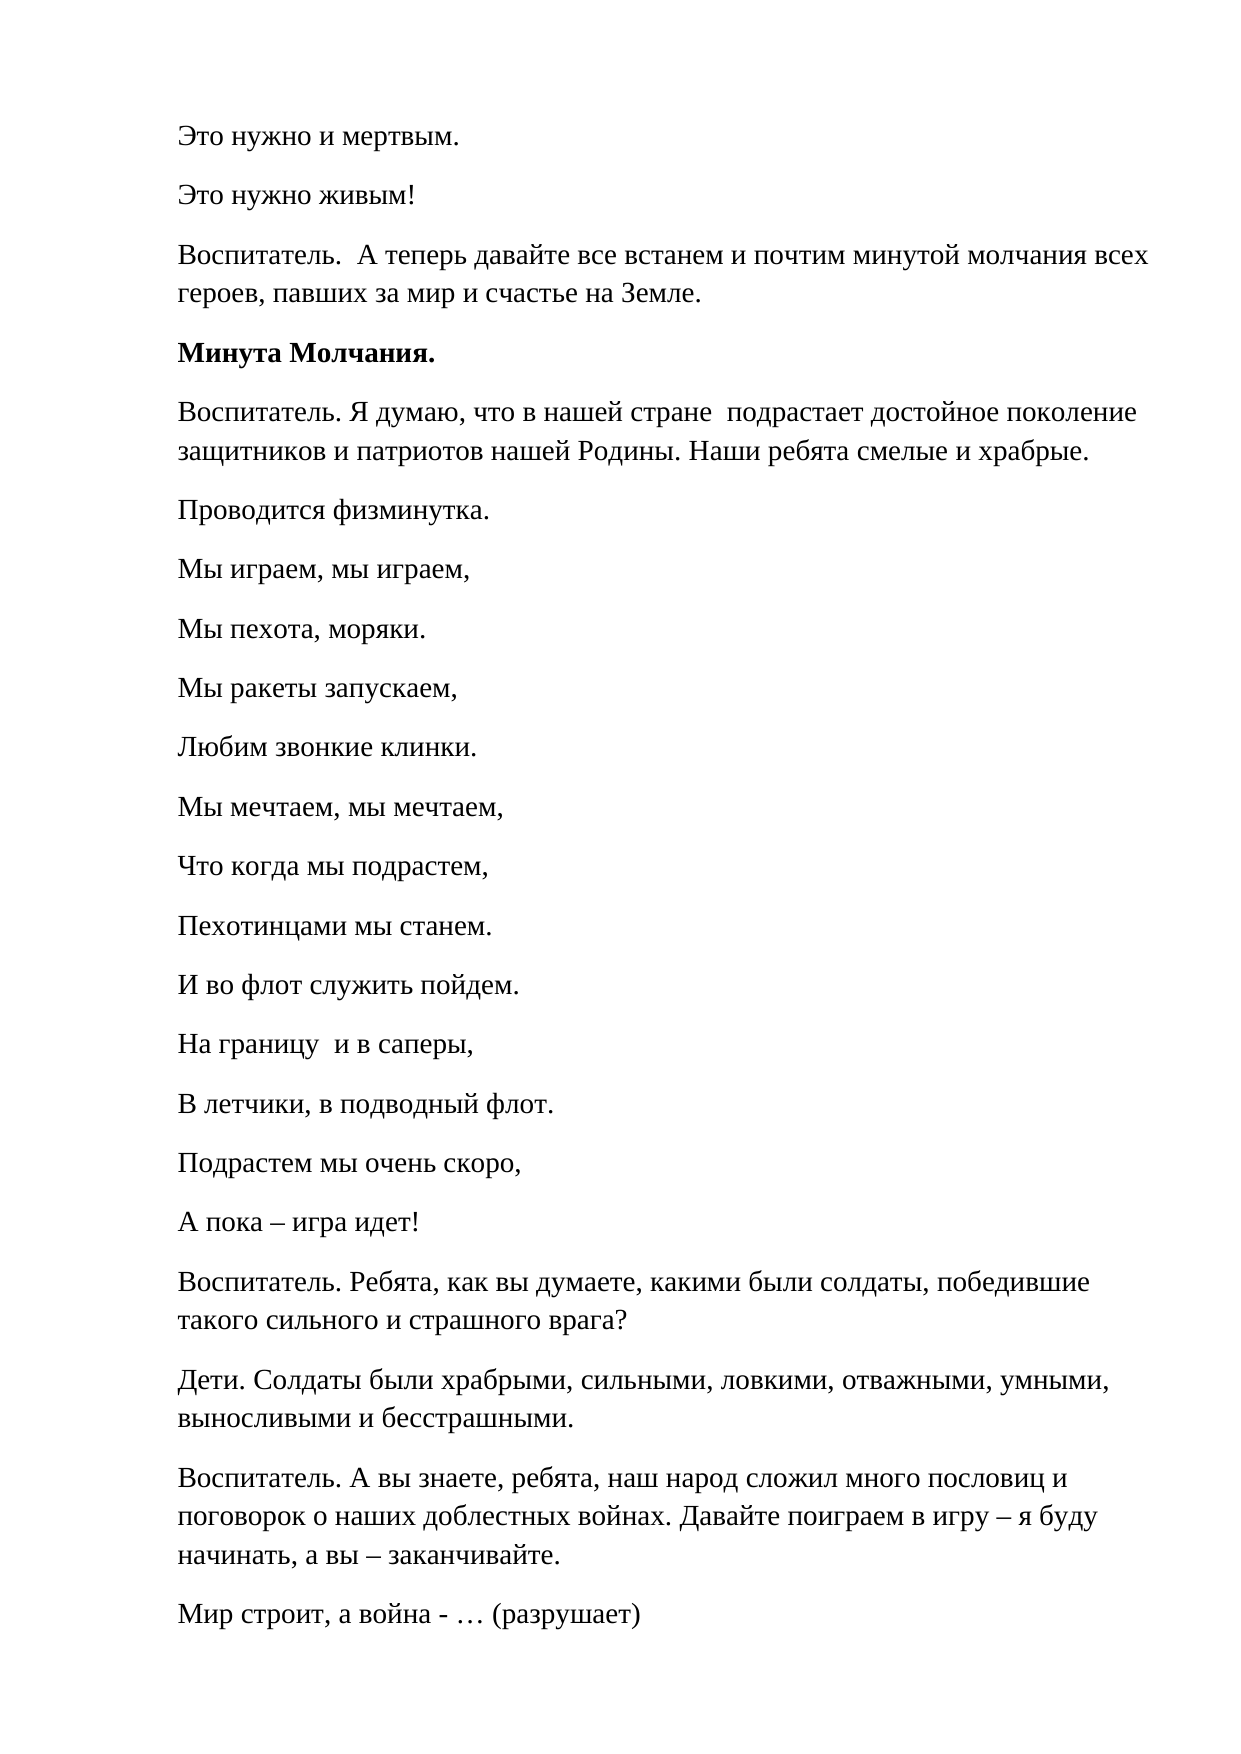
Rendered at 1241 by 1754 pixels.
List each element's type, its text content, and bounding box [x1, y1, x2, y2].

text Воспитатель. А вы знаете, ребята, наш народ сложил много пословиц и поговорок о наших доблестных войнах. Давайте поиграем в игру – я буду начинать, а вы – заканчивайте. [177, 1460, 1152, 1570]
text На границу и в саперы, [177, 1026, 1152, 1060]
text Мы играем, мы играем, [177, 551, 1152, 585]
text Дети. Солдаты были храбрыми, сильными, ловкими, отважными, умными, выносливыми и бесстрашными. [177, 1362, 1152, 1434]
text Пехотинцами мы станем. [177, 908, 1152, 941]
text Это нужно живым! [177, 177, 1152, 211]
text Подрастем мы очень скоро, [177, 1145, 1152, 1179]
text И во флот служить пойдем. [177, 967, 1152, 1001]
text Это нужно и мертвым. [177, 118, 1152, 152]
text Воспитатель. Ребята, как вы думаете, какими были солдаты, победившие такого сильного и страшного врага? [177, 1264, 1152, 1336]
text Что когда мы подрастем, [177, 848, 1152, 882]
text Минута Молчания. [177, 335, 1152, 368]
text Мир строит, а война - … (разрушает) [177, 1596, 1152, 1630]
text В летчики, в подводный флот. [177, 1086, 1152, 1119]
text Мы пехота, моряки. [177, 611, 1152, 644]
text Воспитатель. Я думаю, что в нашей стране подрастает достойное поколение защитников и патриотов нашей Родины. Наши ребята смелые и храбрые. [177, 394, 1152, 466]
text Проводится физминутка. [177, 492, 1152, 526]
text А пока – игра идет! [177, 1204, 1152, 1238]
text Мы мечтаем, мы мечтаем, [177, 789, 1152, 822]
text Любим звонкие клинки. [177, 729, 1152, 763]
text Мы ракеты запускаем, [177, 670, 1152, 704]
text Воспитатель. А теперь давайте все встанем и почтим минутой молчания всех героев, павших за мир и счастье на Земле. [177, 237, 1152, 309]
